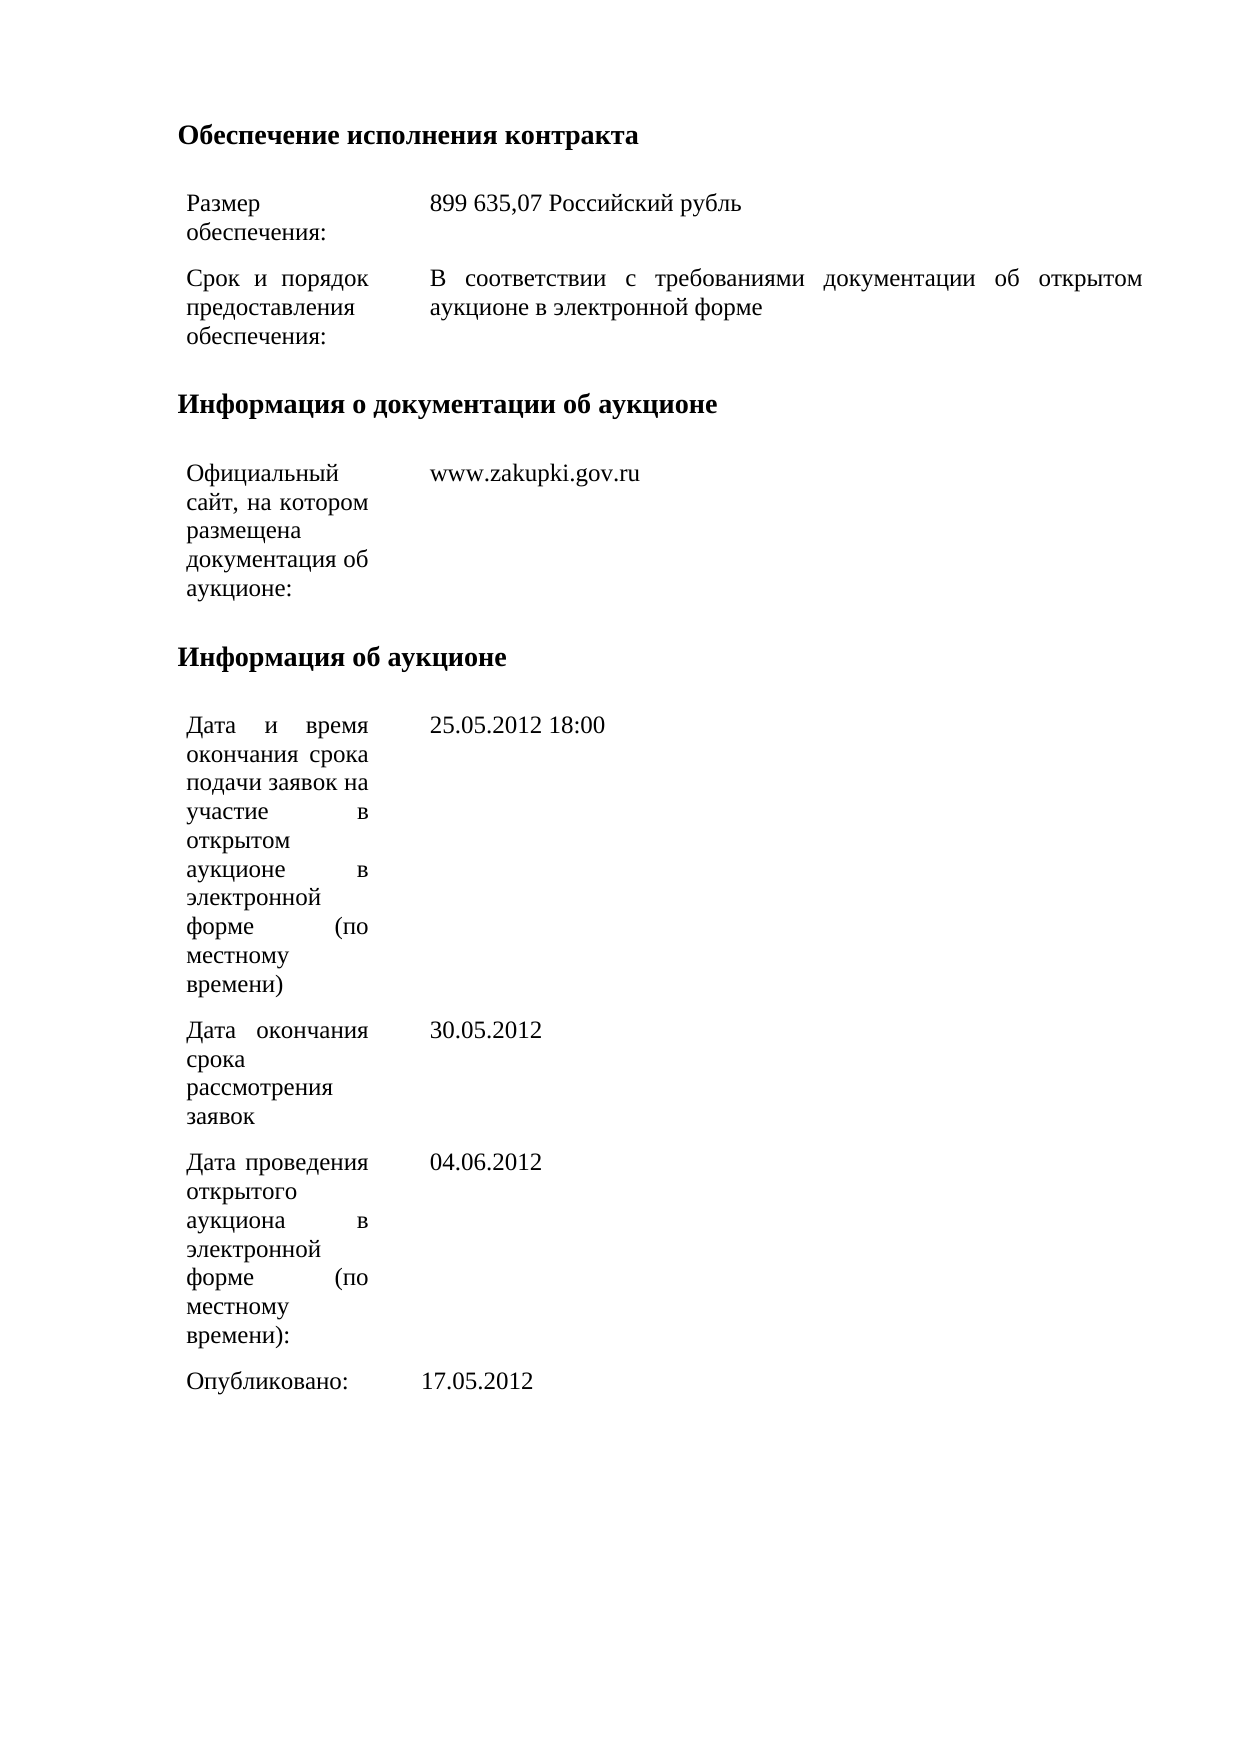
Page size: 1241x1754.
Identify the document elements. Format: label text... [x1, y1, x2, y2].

text Информация о документации об аукционе [177, 388, 1152, 420]
table_cell Дата окончания срока рассмотрения заявок [177, 1006, 421, 1139]
table_header Размер обеспечения: [177, 180, 421, 255]
table_cell В соответствии с требованиями документации об открытом аукционе в электронной форме [421, 255, 1152, 358]
table_cell 04.06.2012 [421, 1139, 1152, 1357]
text Обеспечение исполнения контракта [177, 118, 1152, 151]
table_cell Дата проведения открытого аукциона в электронной форме (по местному времени): [177, 1139, 421, 1357]
table_header 899 635,07 Российский рубль [421, 180, 1152, 255]
table_header 17.05.2012 [421, 1358, 1152, 1404]
table_header Официальный сайт, на котором размещена документация об аукционе: [177, 449, 421, 610]
table_cell 30.05.2012 [421, 1006, 1152, 1139]
table_header www.zakupki.gov.ru [421, 449, 1152, 610]
table_header Опубликовано: [177, 1358, 421, 1404]
table_header Дата и время окончания срока подачи заявок на участие в открытом аукционе в электронной форме (по местному времени) [177, 701, 421, 1006]
text Информация об аукционе [177, 639, 1152, 672]
table_cell Срок и порядок предоставления обеспечения: [177, 255, 421, 358]
table_header 25.05.2012 18:00 [421, 701, 1152, 1006]
